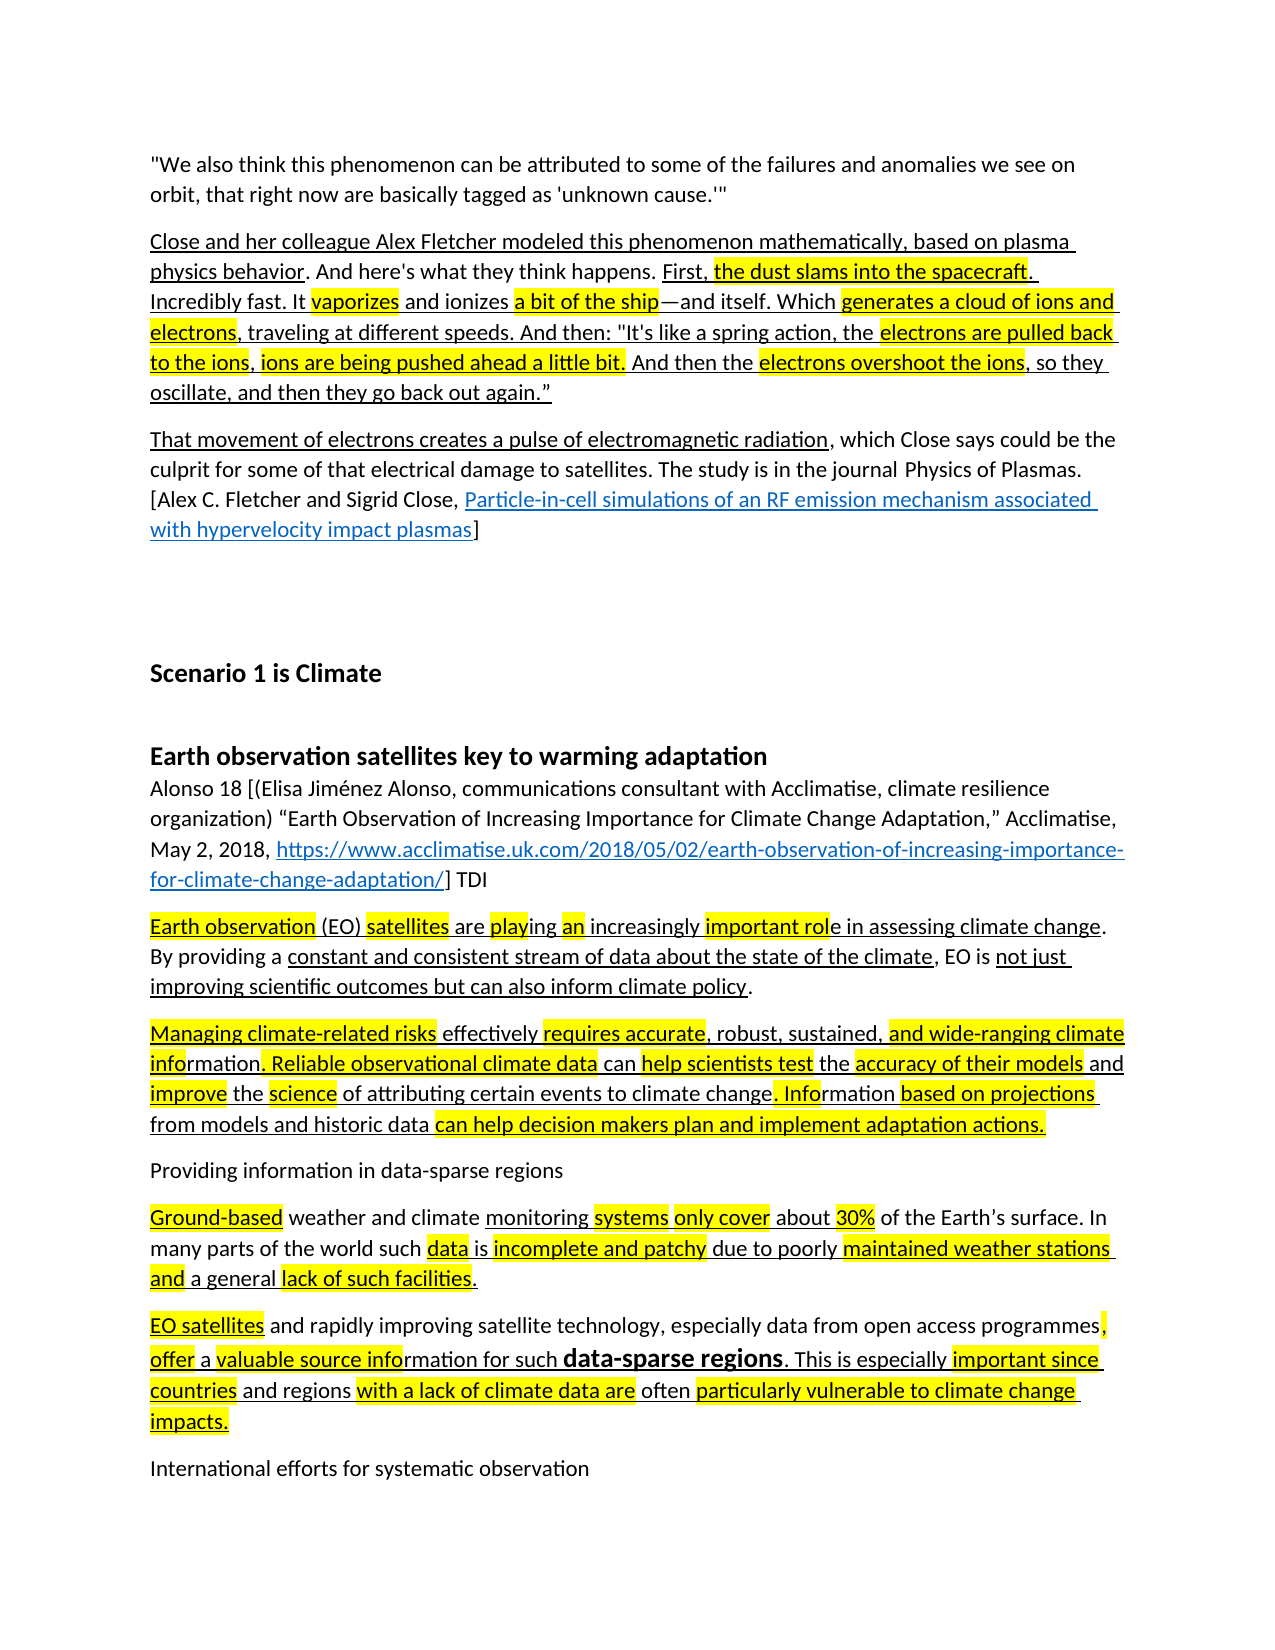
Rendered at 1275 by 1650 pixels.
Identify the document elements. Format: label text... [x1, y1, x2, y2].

text Close and her colleague Alex Fletcher modeled this phenomenon mathematically, based on plasma physics behavior. And here's what they think happens. First, the dust slams into the spacecraft. Incredibly fast. It vaporizes and ionizes a bit of the ship—and itself. Which generates a cloud of ions and electrons, traveling at different speeds. And then: "It's like a spring action, the electrons are pulled back to the ions, ions are being pushed ahead a little bit. And then the electrons overshoot the ions, so they oscillate, and then they go back out again.” [150, 227, 1125, 406]
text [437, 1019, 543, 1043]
text Alonso 18 [(Elisa Jiménez Alonso, communications consultant with Acclimatise, climate resilience organization) “Earth Observation of Increasing Importance for Climate Change Adaptation,” Acclimatise, May 2, 2018, https://www.acclimatise.uk.com/2018/05/02/earth-observation-of-increasing-importance-for-climate-change-adaptation/] TDI [150, 774, 1125, 893]
text Providing information in data-sparse regions [150, 1157, 1125, 1185]
subtitle Scenario 1 is Climate [150, 656, 1125, 689]
text EO satellites and rapidly improving satellite technology, especially data from open access programmes, offer a valuable source information for such data-sparse regions. This is especially important since countries and regions with a lack of climate data are often particularly vulnerable to climate change impacts. [150, 1311, 1125, 1435]
text Managing climate-related risks effectively requires accurate, robust, sustained, and wide-ranging climate information. Reliable observational climate data can help scientists test the accuracy of their models and improve the science of attributing certain events to climate change. Information based on projections from models and historic data can help decision makers plan and implement adaptation actions. [150, 1045, 1125, 1138]
text That movement of electrons creates a pulse of electromagnetic radiation, which Close says could be the culprit for some of that electrical damage to satellites. The study is in the journal Physics of Plasmas. [Alex C. Fletcher and Sigrid Close, Particle-in-cell simulations of an RF emission mechanism associated with hypervelocity impact plasmas] [150, 425, 1125, 544]
text International efforts for systematic observation [150, 1454, 1125, 1482]
text Ground-based weather and climate monitoring systems only cover about 30% of the Earth’s surface. In many parts of the world such data is incomplete and patchy due to poorly maintained weather stations and a general lack of such facilities. [150, 1203, 1125, 1292]
subtitle Earth observation satellites key to warming adaptation [150, 739, 1125, 772]
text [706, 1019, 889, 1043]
text "We also think this phenomenon can be attributed to some of the failures and anomalies we see on orbit, that right now are basically tagged as 'unknown cause.'" [150, 150, 1125, 208]
text Earth observation (EO) satellites are playing an increasingly important role in assessing climate change. By providing a constant and consistent stream of data about the state of the climate, EO is not just improving scientific outcomes but can also inform climate policy. [150, 912, 1125, 1000]
